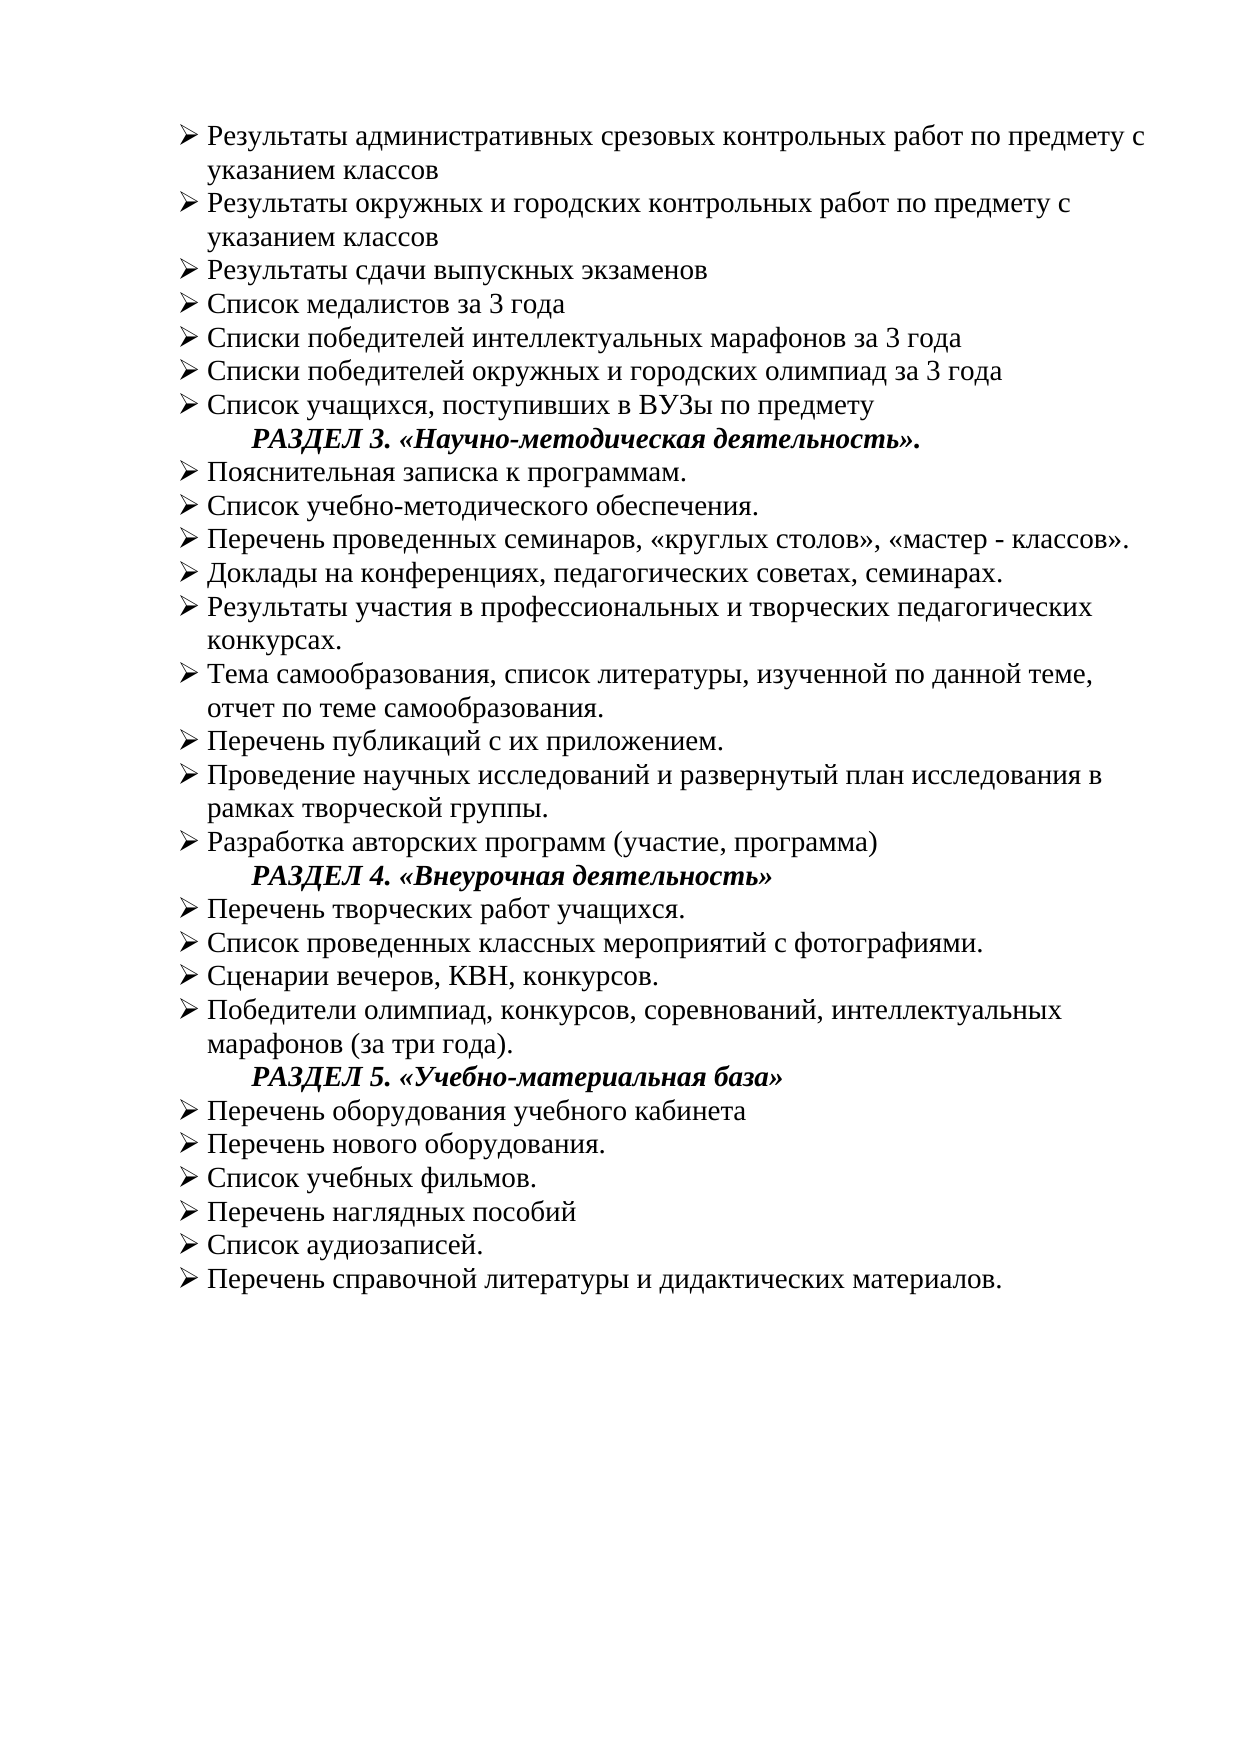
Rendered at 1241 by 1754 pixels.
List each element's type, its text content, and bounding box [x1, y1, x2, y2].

list Пояснительная записка к программам. [177, 454, 1152, 488]
list Список проведенных классных мероприятий с фотографиями. [177, 925, 1152, 958]
list Список учебных фильмов. [177, 1160, 1152, 1194]
list Результаты сдачи выпускных экзаменов [177, 252, 1152, 286]
list Результаты участия в профессиональных и творческих педагогических конкурсах. [177, 589, 1152, 656]
list Сценарии вечеров, КВН, конкурсов. [177, 958, 1152, 992]
list Перечень творческих работ учащихся. [177, 891, 1152, 925]
text РАЗДЕЛ 5. «Учебно-материальная база» [177, 1059, 1152, 1093]
list Проведение научных исследований и развернутый план исследования в рамках творческой группы. [177, 757, 1152, 824]
list Перечень публикаций с их приложением. [177, 723, 1152, 757]
text РАЗДЕЛ 4. «Внеурочная деятельность» [177, 858, 1152, 891]
list Списки победителей окружных и городских олимпиад за 3 года [177, 353, 1152, 387]
list Список учащихся, поступивших в ВУЗы по предмету [177, 387, 1152, 421]
list Список учебно-методического обеспечения. [177, 488, 1152, 522]
list Перечень проведенных семинаров, «круглых столов», «мастер - классов». [177, 522, 1152, 555]
list Перечень нового оборудования. [177, 1127, 1152, 1160]
list Список медалистов за 3 года [177, 286, 1152, 320]
list Тема самообразования, список литературы, изученной по данной теме, отчет по теме самообразования. [177, 656, 1152, 723]
list Списки победителей интеллектуальных марафонов за 3 года [177, 320, 1152, 353]
list Перечень оборудования учебного кабинета [177, 1093, 1152, 1127]
list Перечень наглядных пособий [177, 1194, 1152, 1227]
text РАЗДЕЛ 3. «Научно-методическая деятельность». [177, 421, 1152, 454]
list Результаты административных срезовых контрольных работ по предмету с указанием классов [177, 118, 1152, 185]
list Результаты окружных и городских контрольных работ по предмету с указанием классов [177, 185, 1152, 252]
list Доклады на конференциях, педагогических советах, семинарах. [177, 555, 1152, 589]
list Список аудиозаписей. [177, 1227, 1152, 1261]
list Разработка авторских программ (участие, программа) [177, 824, 1152, 858]
list Перечень справочной литературы и дидактических материалов. [177, 1261, 1152, 1295]
list Победители олимпиад, конкурсов, соревнований, интеллектуальных марафонов (за три года). [177, 992, 1152, 1059]
